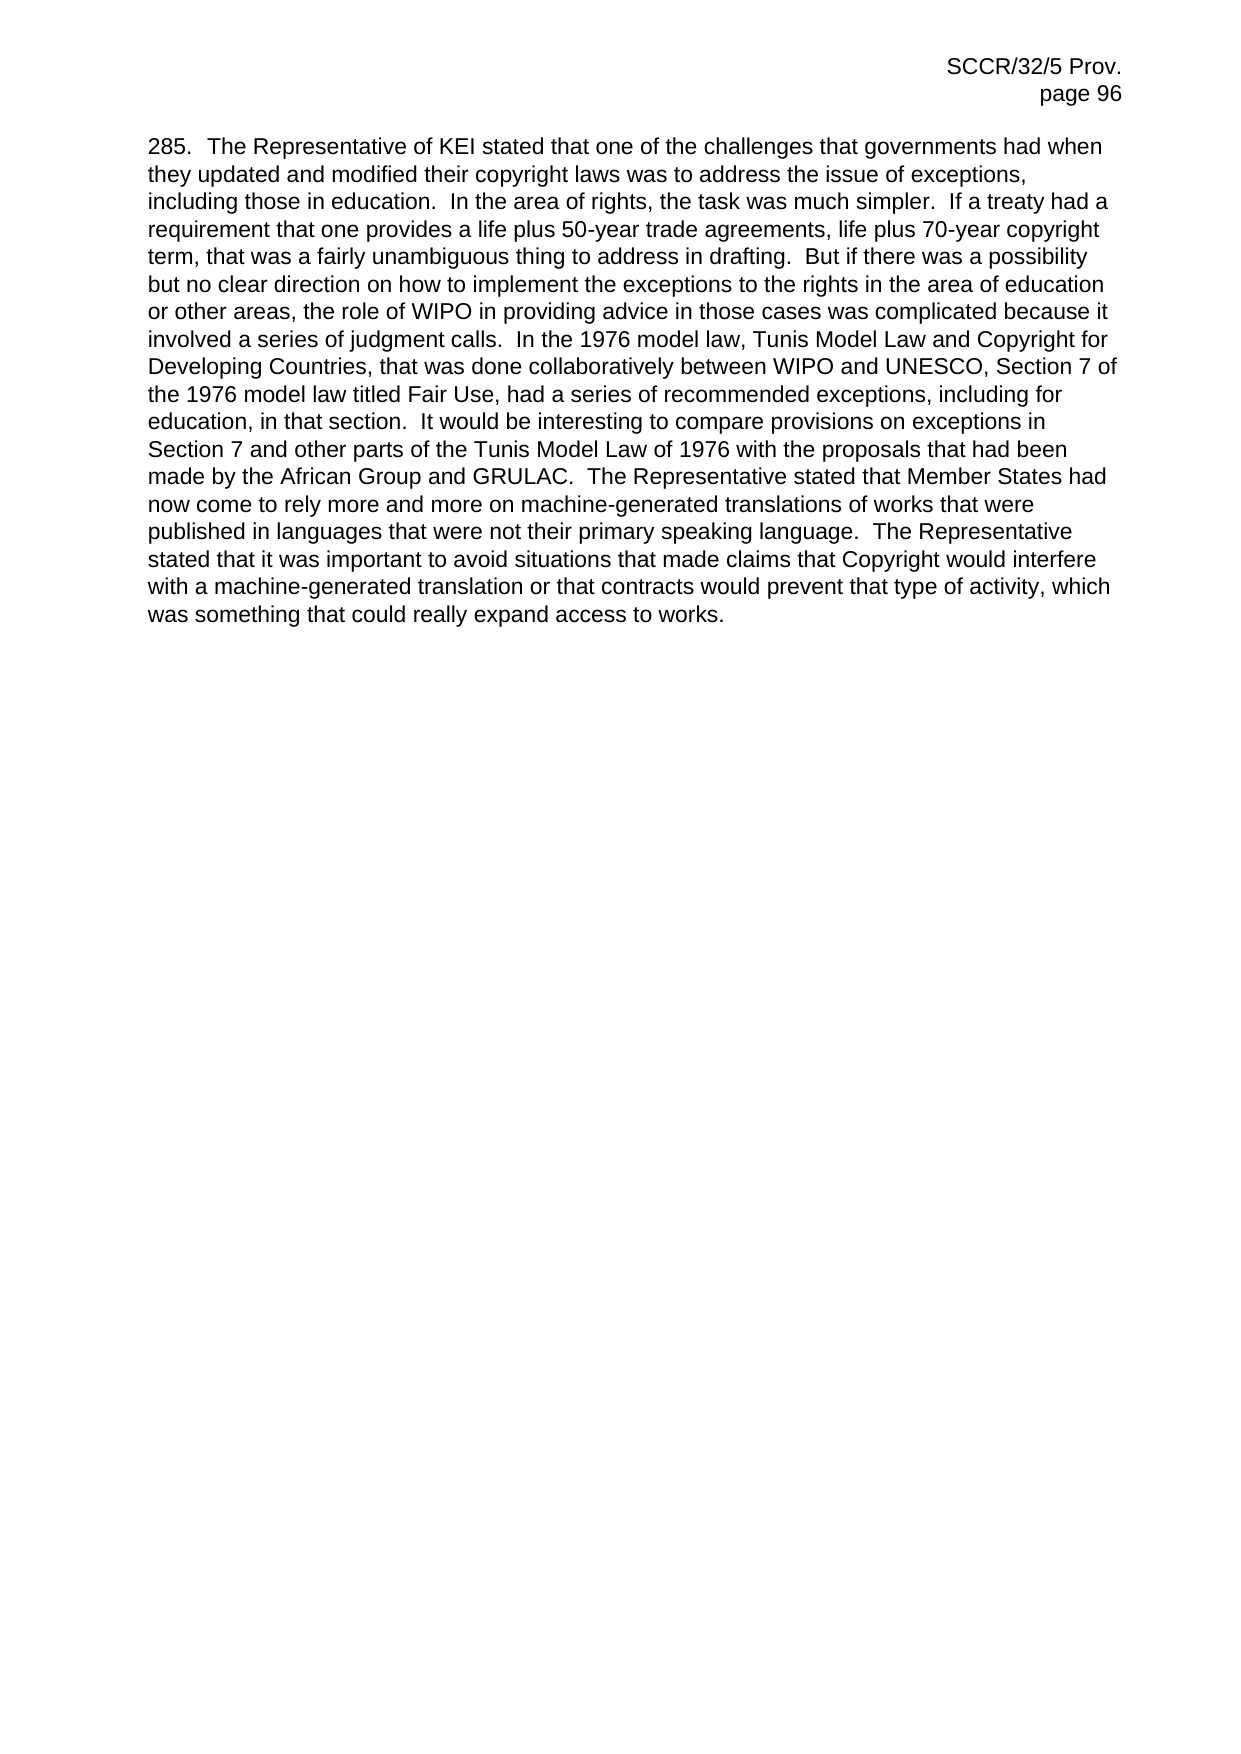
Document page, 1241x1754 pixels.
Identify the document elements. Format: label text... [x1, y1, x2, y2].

list The Representative of KEI stated that one of the challenges that governments had when they updated and modified their copyright laws was to address the issue of exceptions, including those in education. In the area of rights, the task was much simpler. If a treaty had a requirement that one provides a life plus 50-year trade agreements, life plus 70-year copyright term, that was a fairly unambiguous thing to address in drafting. But if there was a possibility but no clear direction on how to implement the exceptions to the rights in the area of education or other areas, the role of WIPO in providing advice in those cases was complicated because it involved a series of judgment calls. In the 1976 model law, Tunis Model Law and Copyright for Developing Countries, that was done collaboratively between WIPO and UNESCO, Section 7 of the 1976 model law titled Fair Use, had a series of recommended exceptions, including for education, in that section. It would be interesting to compare provisions on exceptions in Section 7 and other parts of the Tunis Model Law of 1976 with the proposals that had been made by the African Group and GRULAC. The Representative stated that Member States had now come to rely more and more on machine-generated translations of works that were published in languages that were not their primary speaking language. The Representative stated that it was important to avoid situations that made claims that Copyright would interfere with a machine-generated translation or that contracts would prevent that type of activity, which was something that could really expand access to works. [148, 132, 1122, 627]
